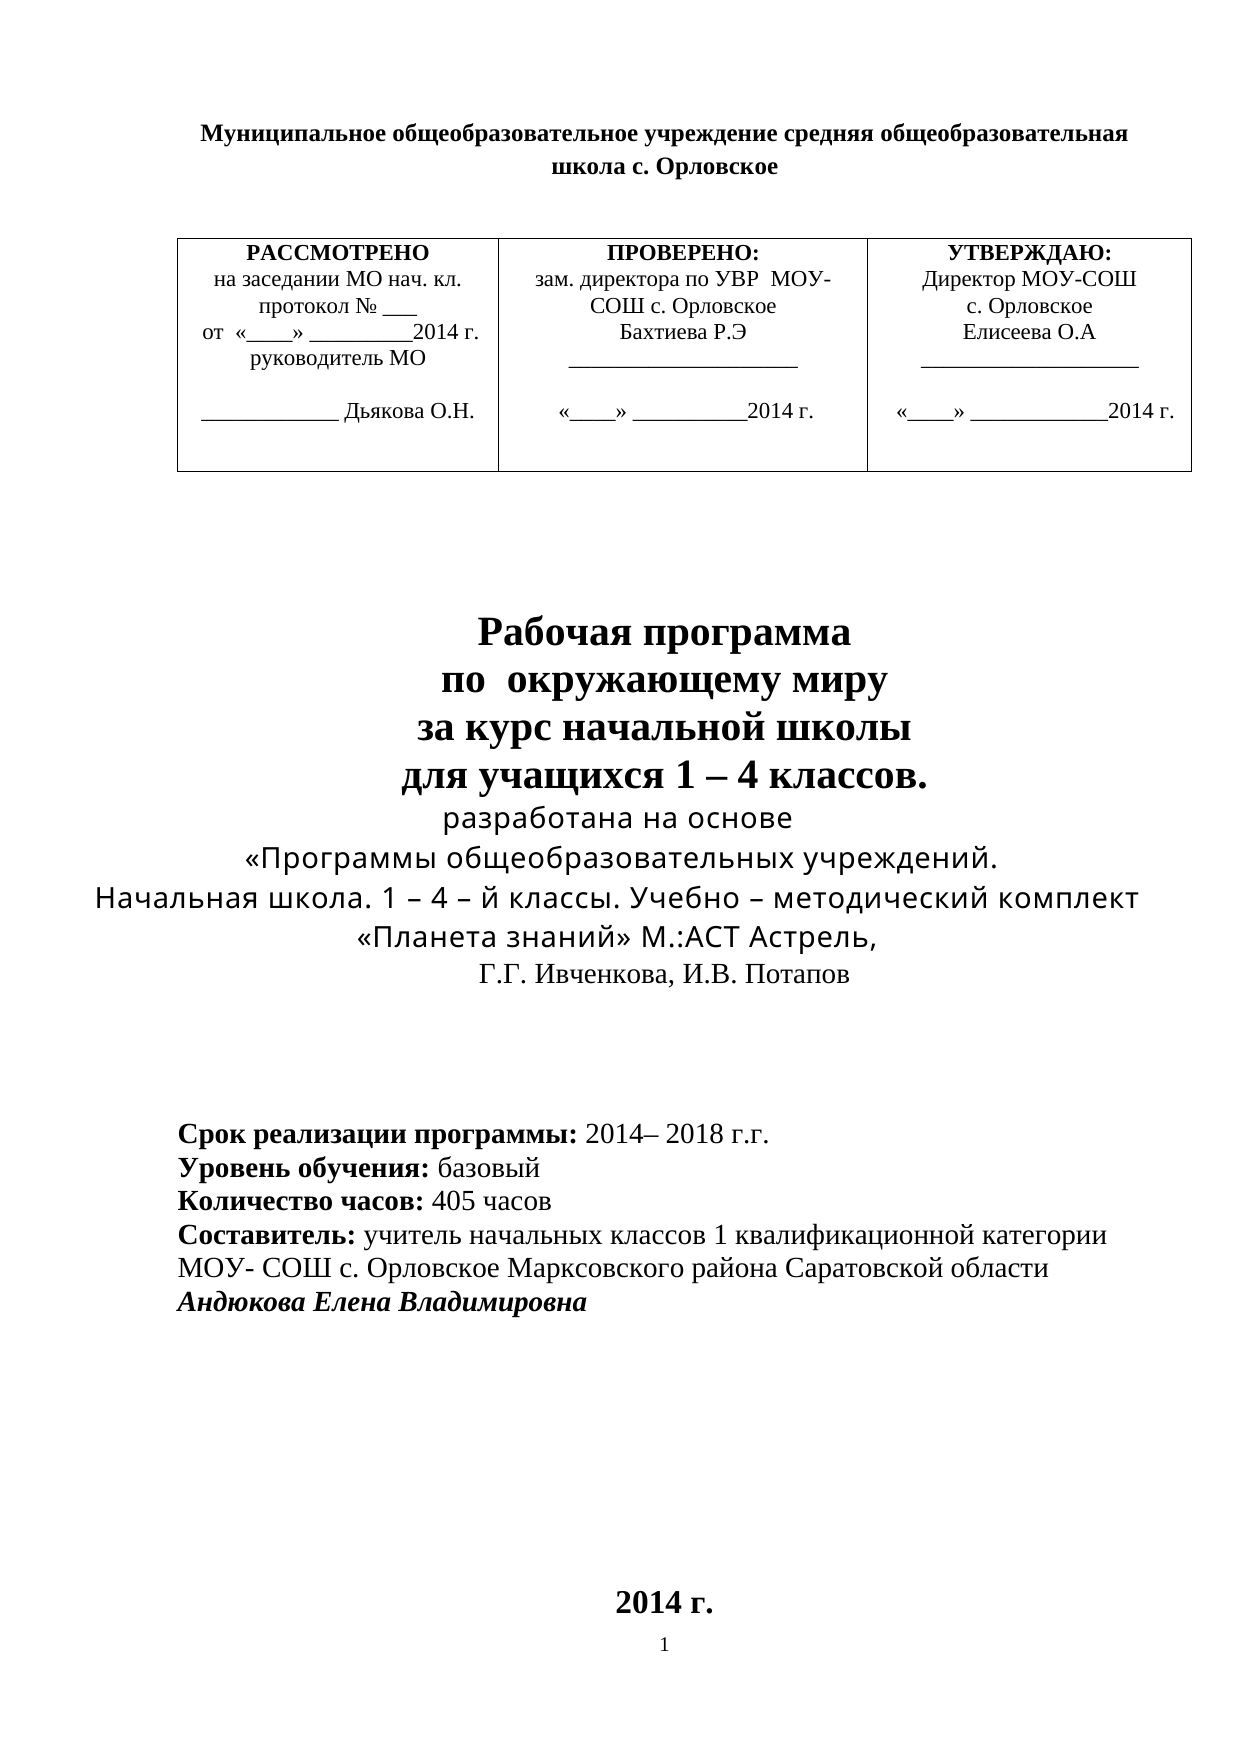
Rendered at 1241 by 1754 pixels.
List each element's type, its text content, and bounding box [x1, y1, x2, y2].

text за курс начальной школы [177, 702, 1152, 750]
text Срок реализации программы: 2014– 2018 г.г. [177, 1116, 1152, 1150]
text Составитель: учитель начальных классов 1 квалификационной категории МОУ- СОШ с. Орловское Марксовского района Саратовской области Андюкова Елена Владимировна [177, 1217, 1152, 1317]
text Г.Г. Ивченкова, И.В. Потапов [177, 956, 1152, 990]
text Начальная школа. 1 – 4 – й классы. Учебно – методический комплект «Планета знаний» М.:АСТ Астрель, [83, 877, 1152, 956]
text «Программы общеобразовательных учреждений. [83, 837, 1152, 877]
text по окружающему миру [177, 654, 1152, 702]
table_header ПРОВЕРЕНО: зам. директора по УВР МОУ-СОШ с. Орловское Бахтиева Р.Э ____________________ «____» __________2014 г. [499, 239, 867, 471]
table_header РАССМОТРЕНО на заседании МО нач. кл. протокол № ___ от «____» _________2014 г. руководитель МО ____________ Дьякова О.Н. [178, 239, 498, 471]
text 2014 г. [177, 1582, 1152, 1620]
text Рабочая программа [177, 606, 1152, 654]
text для учащихся 1 – 4 классов. [177, 750, 1152, 798]
text Уровень обучения: базовый [177, 1150, 1152, 1183]
text Муниципальное общеобразовательное учреждение средняя общеобразовательная школа с. Орловское [177, 118, 1152, 180]
text Количество часов: 405 часов [177, 1183, 1152, 1217]
text разработана на основе [83, 798, 1152, 837]
table_header УТВЕРЖДАЮ: Директор МОУ-СОШ с. Орловское Елисеева О.А ___________________ «____» ____________2014 г. [868, 239, 1191, 471]
